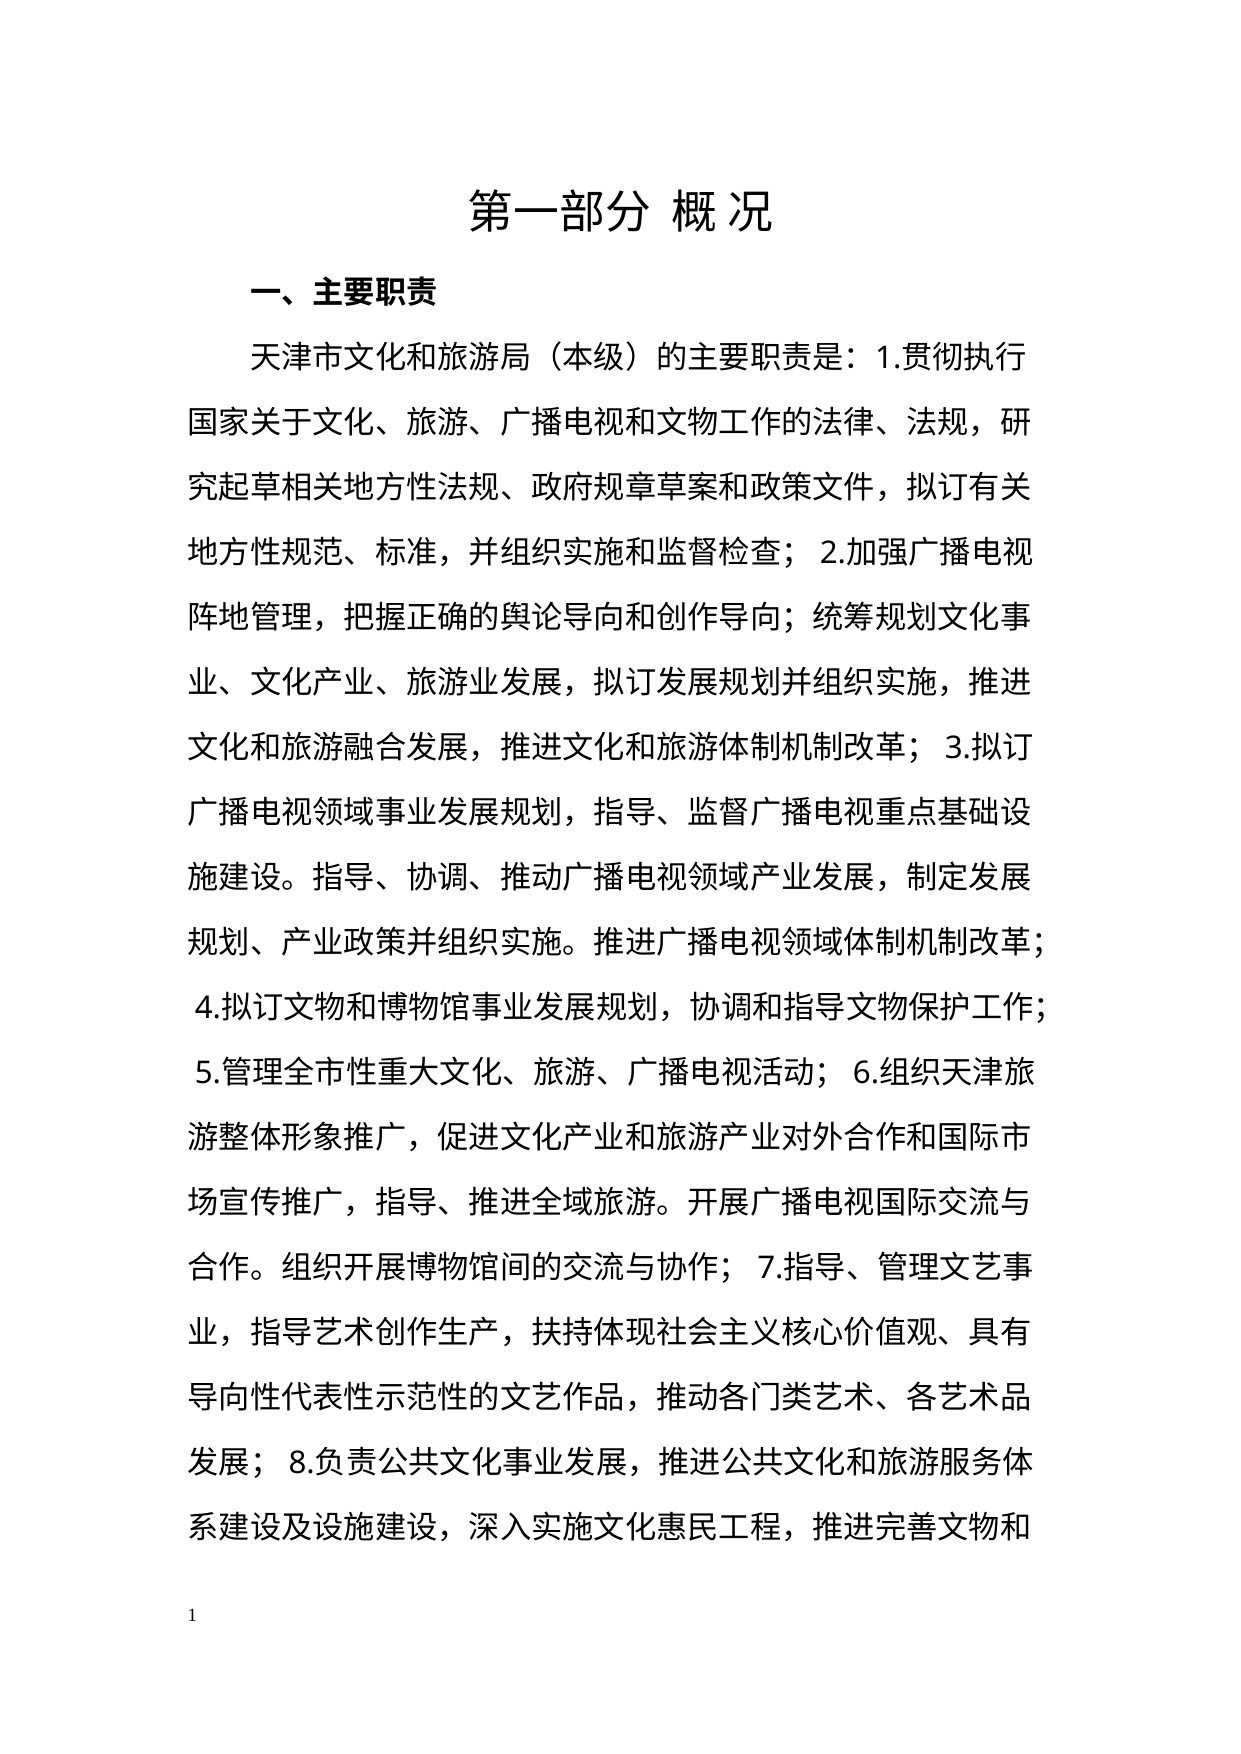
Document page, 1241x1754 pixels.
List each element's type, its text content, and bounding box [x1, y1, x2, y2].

subtitle 第一部分 概 况 [187, 160, 1053, 258]
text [187, 323, 1053, 1558]
subtitle 一、主要职责 [187, 258, 1053, 323]
